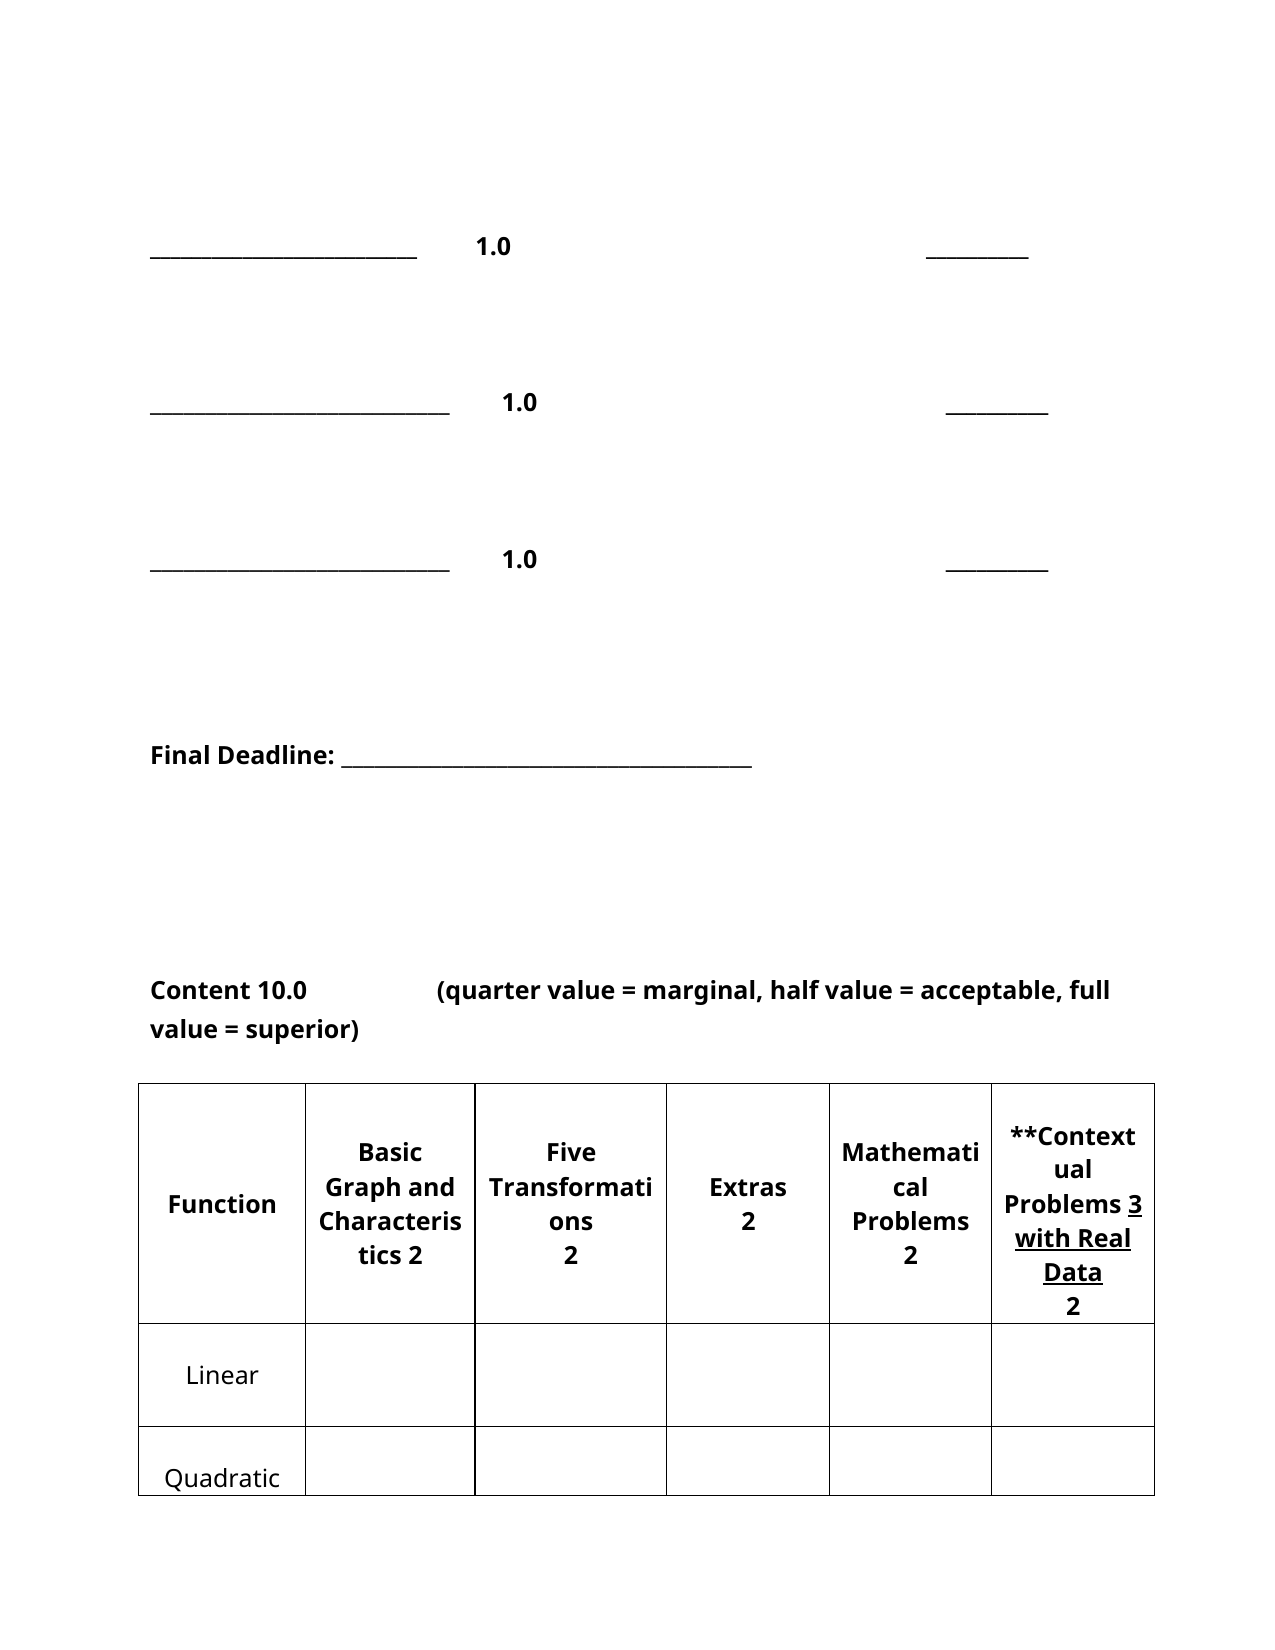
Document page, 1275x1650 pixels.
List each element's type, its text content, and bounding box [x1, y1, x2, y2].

table_cell [992, 1427, 1154, 1495]
table_cell [476, 1427, 666, 1495]
text Final Deadline: _____________________________________ [150, 737, 1125, 772]
table_cell [667, 1427, 829, 1495]
table_cell [992, 1324, 1154, 1426]
table_header Basic Graph and Characteristics 2 [306, 1084, 474, 1322]
table_cell [830, 1324, 991, 1426]
table_cell [667, 1324, 829, 1426]
table_cell [476, 1324, 666, 1426]
table_header Extras 2 [667, 1084, 829, 1322]
text Content 10.0 (quarter value = marginal, half value = acceptable, full value = superior) [150, 972, 1125, 1046]
table_header Function [139, 1084, 305, 1322]
text __________________________ 1.0 __________ [150, 228, 1125, 262]
table_cell [306, 1324, 474, 1426]
table_cell Linear [139, 1324, 305, 1426]
table_cell [830, 1427, 991, 1495]
table_cell [306, 1427, 474, 1495]
text ___________________________ 1.0 __________ [150, 542, 1125, 576]
table_header **Contextual Problems 3 with Real Data 2 [992, 1084, 1154, 1322]
text ___________________________ 1.0 __________ [150, 385, 1125, 419]
table_cell Quadratic [139, 1427, 305, 1495]
table_header Five Transformations 2 [476, 1084, 666, 1322]
table_header Mathematical Problems 2 [830, 1084, 991, 1322]
